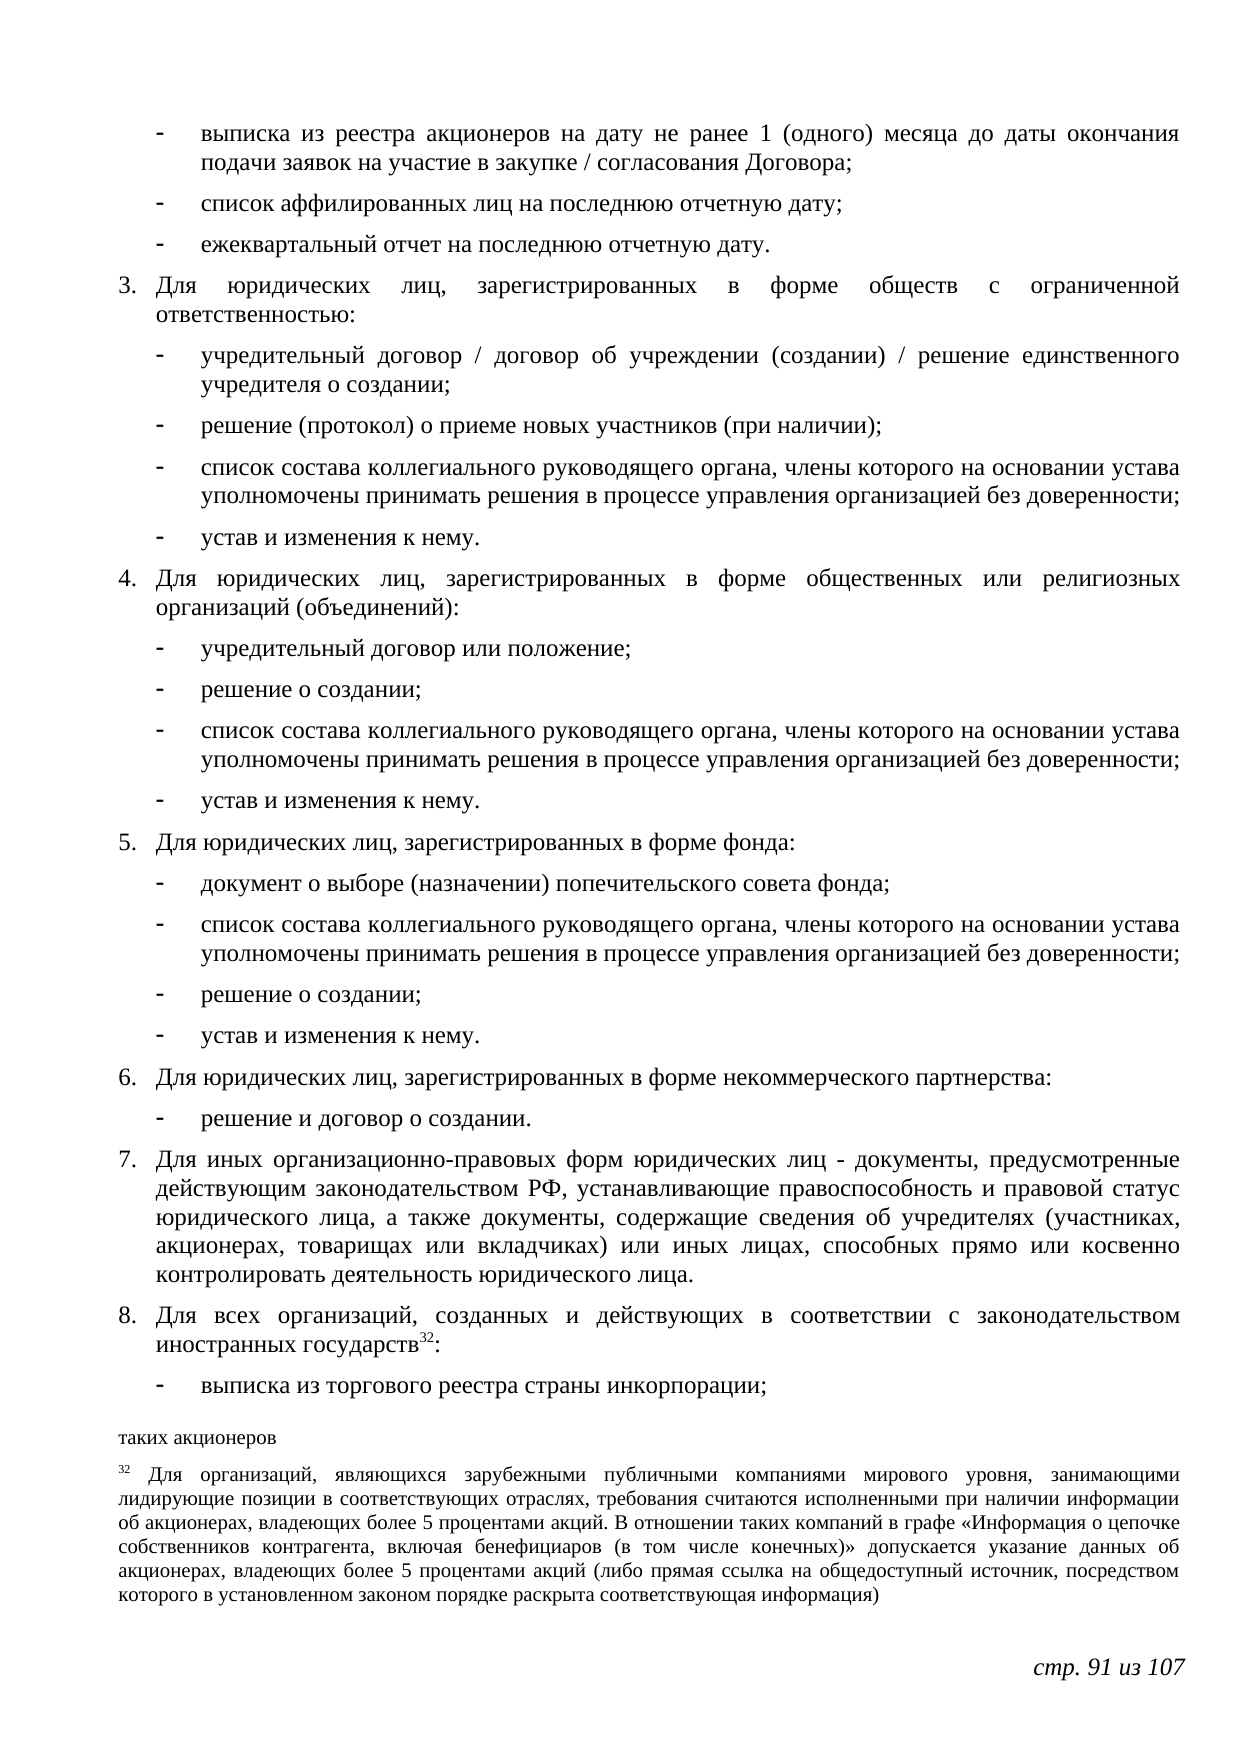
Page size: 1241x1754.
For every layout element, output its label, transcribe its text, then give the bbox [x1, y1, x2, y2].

list Для юридических лиц, зарегистрированных в форме общественных или религиозных организаций (объединений): [118, 563, 1181, 621]
list решение и договор о создании. [156, 1103, 1181, 1132]
list учредительный договор или положение; [156, 633, 1181, 662]
list список состава коллегиального руководящего органа, члены которого на основании устава уполномочены принимать решения в процессе управления организацией без доверенности; [156, 716, 1181, 773]
list список состава коллегиального руководящего органа, члены которого на основании устава уполномочены принимать решения в процессе управления организацией без доверенности; [156, 909, 1181, 967]
list решение о создании; [156, 979, 1181, 1008]
list список состава коллегиального руководящего органа, члены которого на основании устава уполномочены принимать решения в процессе управления организацией без доверенности; [156, 452, 1181, 509]
list Для юридических лиц, зарегистрированных в форме некоммерческого партнерства: [118, 1062, 1181, 1091]
list Для юридических лиц, зарегистрированных в форме фонда: [118, 827, 1181, 856]
list решение о создании; [156, 674, 1181, 703]
list список аффилированных лиц на последнюю отчетную дату; [156, 188, 1181, 217]
list выписка из реестра акционеров на дату не ранее 1 (одного) месяца до даты окончания подачи заявок на участие в закупке / согласования Договора; [156, 118, 1181, 176]
list устав и изменения к нему. [156, 522, 1181, 551]
list Для юридических лиц, зарегистрированных в форме обществ с ограниченной ответственностью: [118, 271, 1181, 328]
list устав и изменения к нему. [156, 786, 1181, 814]
list Для иных организационно-правовых форм юридических лиц - документы, предусмотренные действующим законодательством РФ, устанавливающие правоспособность и правовой статус юридического лица, а также документы, содержащие сведения об учредителях (участниках, акционерах, товарищах или вкладчиках) или иных лицах, способных прямо или косвенно контролировать деятельность юридического лица. [118, 1144, 1181, 1288]
list устав и изменения к нему. [156, 1021, 1181, 1049]
list ежеквартальный отчет на последнюю отчетную дату. [156, 229, 1181, 258]
list документ о выборе (назначении) попечительского совета фонда; [156, 868, 1181, 897]
list Для всех организаций, созданных и действующих в соответствии с законодательством иностранных государств: [118, 1301, 1181, 1358]
list выписка из торгового реестра страны инкорпорации; [156, 1371, 1181, 1399]
list учредительный договор / договор об учреждении (создании) / решение единственного учредителя о создании; [156, 341, 1181, 398]
list решение (протокол) о приеме новых участников (при наличии); [156, 411, 1181, 439]
